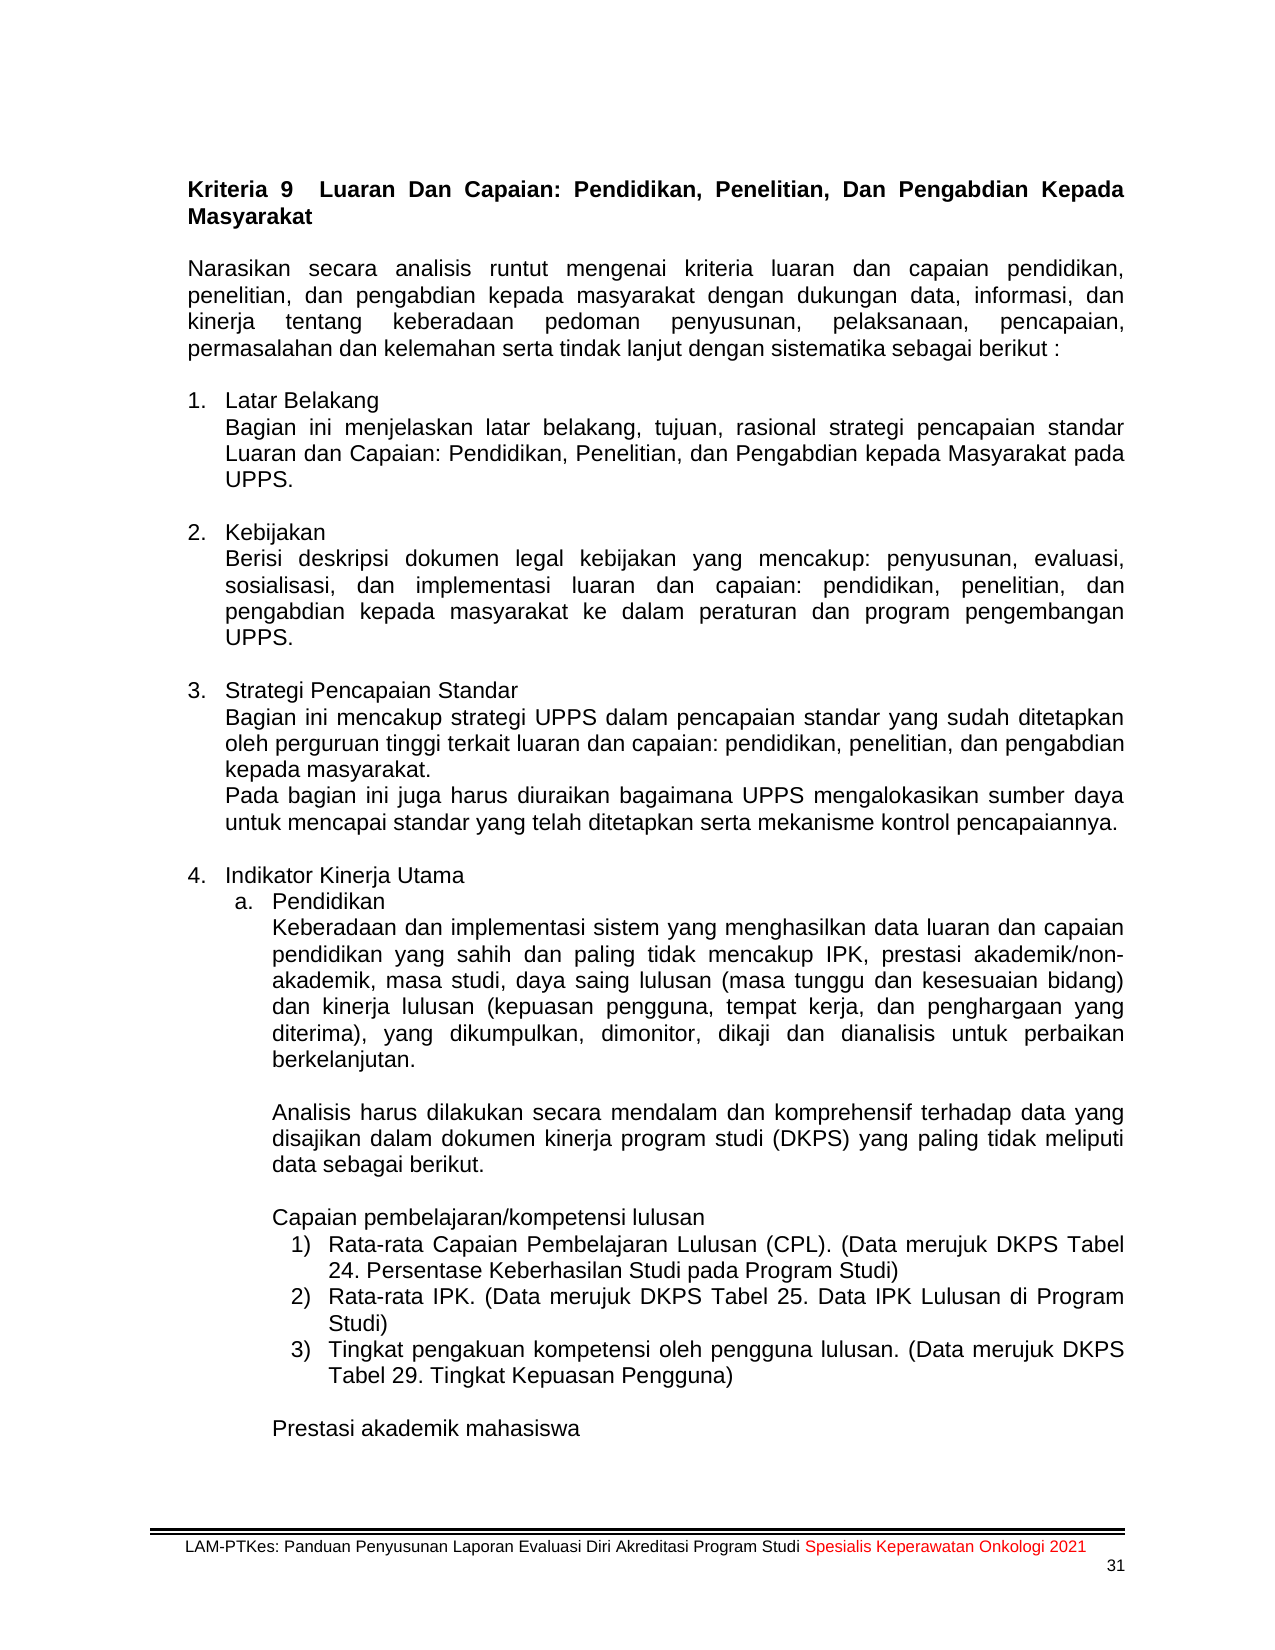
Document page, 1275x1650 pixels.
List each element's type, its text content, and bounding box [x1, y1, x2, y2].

list Indikator Kinerja Utama [187, 862, 1125, 888]
text Pada bagian ini juga harus diuraikan bagaimana UPPS mengalokasikan sumber daya untuk mencapai standar yang telah ditetapkan serta mekanisme kontrol pencapaiannya. [225, 782, 1125, 835]
list Pendidikan [234, 888, 1125, 914]
text Analisis harus dilakukan secara mendalam dan komprehensif terhadap data yang disajikan dalam dokumen kinerja program studi (DKPS) yang paling tidak meliputi data sebagai berikut. [272, 1099, 1125, 1178]
list Latar Belakang [187, 387, 1125, 413]
list Strategi Pencapaian Standar [187, 677, 1125, 703]
list Rata-rata Capaian Pembelajaran Lulusan (CPL). (Data merujuk DKPS Tabel 24. Persentase Keberhasilan Studi pada Program Studi) [291, 1231, 1125, 1283]
text Narasikan secara analisis runtut mengenai kriteria luaran dan capaian pendidikan, penelitian, dan pengabdian kepada masyarakat dengan dukungan data, informasi, dan kinerja tentang keberadaan pedoman penyusunan, pelaksanaan, pencapaian, permasalahan dan kelemahan serta tindak lanjut dengan sistematika sebagai berikut : [187, 255, 1125, 361]
text Prestasi akademik mahasiswa [272, 1415, 1125, 1441]
list Kebijakan [187, 519, 1125, 545]
text Keberadaan dan implementasi sistem yang menghasilkan data luaran dan capaian pendidikan yang sahih dan paling tidak mencakup IPK, prestasi akademik/non-akademik, masa studi, daya saing lulusan (masa tunggu dan kesesuaian bidang) dan kinerja lulusan (kepuasan pengguna, tempat kerja, dan penghargaan yang diterima), yang dikumpulkan, dimonitor, dikaji dan dianalisis untuk perbaikan berkelanjutan. [272, 914, 1125, 1072]
list Tingkat pengakuan kompetensi oleh pengguna lulusan. (Data merujuk DKPS Tabel 29. Tingkat Kepuasan Pengguna) [291, 1336, 1125, 1389]
list Rata-rata IPK. (Data merujuk DKPS Tabel 25. Data IPK Lulusan di Program Studi) [291, 1283, 1125, 1336]
text Capaian pembelajaran/kompetensi lulusan [272, 1204, 1125, 1231]
subtitle Kriteria 9 Luaran Dan Capaian: Pendidikan, Penelitian, Dan Pengabdian Kepada Masyarakat [187, 176, 1125, 229]
text Berisi deskripsi dokumen legal kebijakan yang mencakup: penyusunan, evaluasi, sosialisasi, dan implementasi luaran dan capaian: pendidikan, penelitian, dan pengabdian kepada masyarakat ke dalam peraturan dan program pengembangan UPPS. [225, 545, 1125, 651]
text Bagian ini mencakup strategi UPPS dalam pencapaian standar yang sudah ditetapkan oleh perguruan tinggi terkait luaran dan capaian: pendidikan, penelitian, dan pengabdian kepada masyarakat. [225, 703, 1125, 782]
text Bagian ini menjelaskan latar belakang, tujuan, rasional strategi pencapaian standar Luaran dan Capaian: Pendidikan, Penelitian, dan Pengabdian kepada Masyarakat pada UPPS. [225, 413, 1125, 493]
